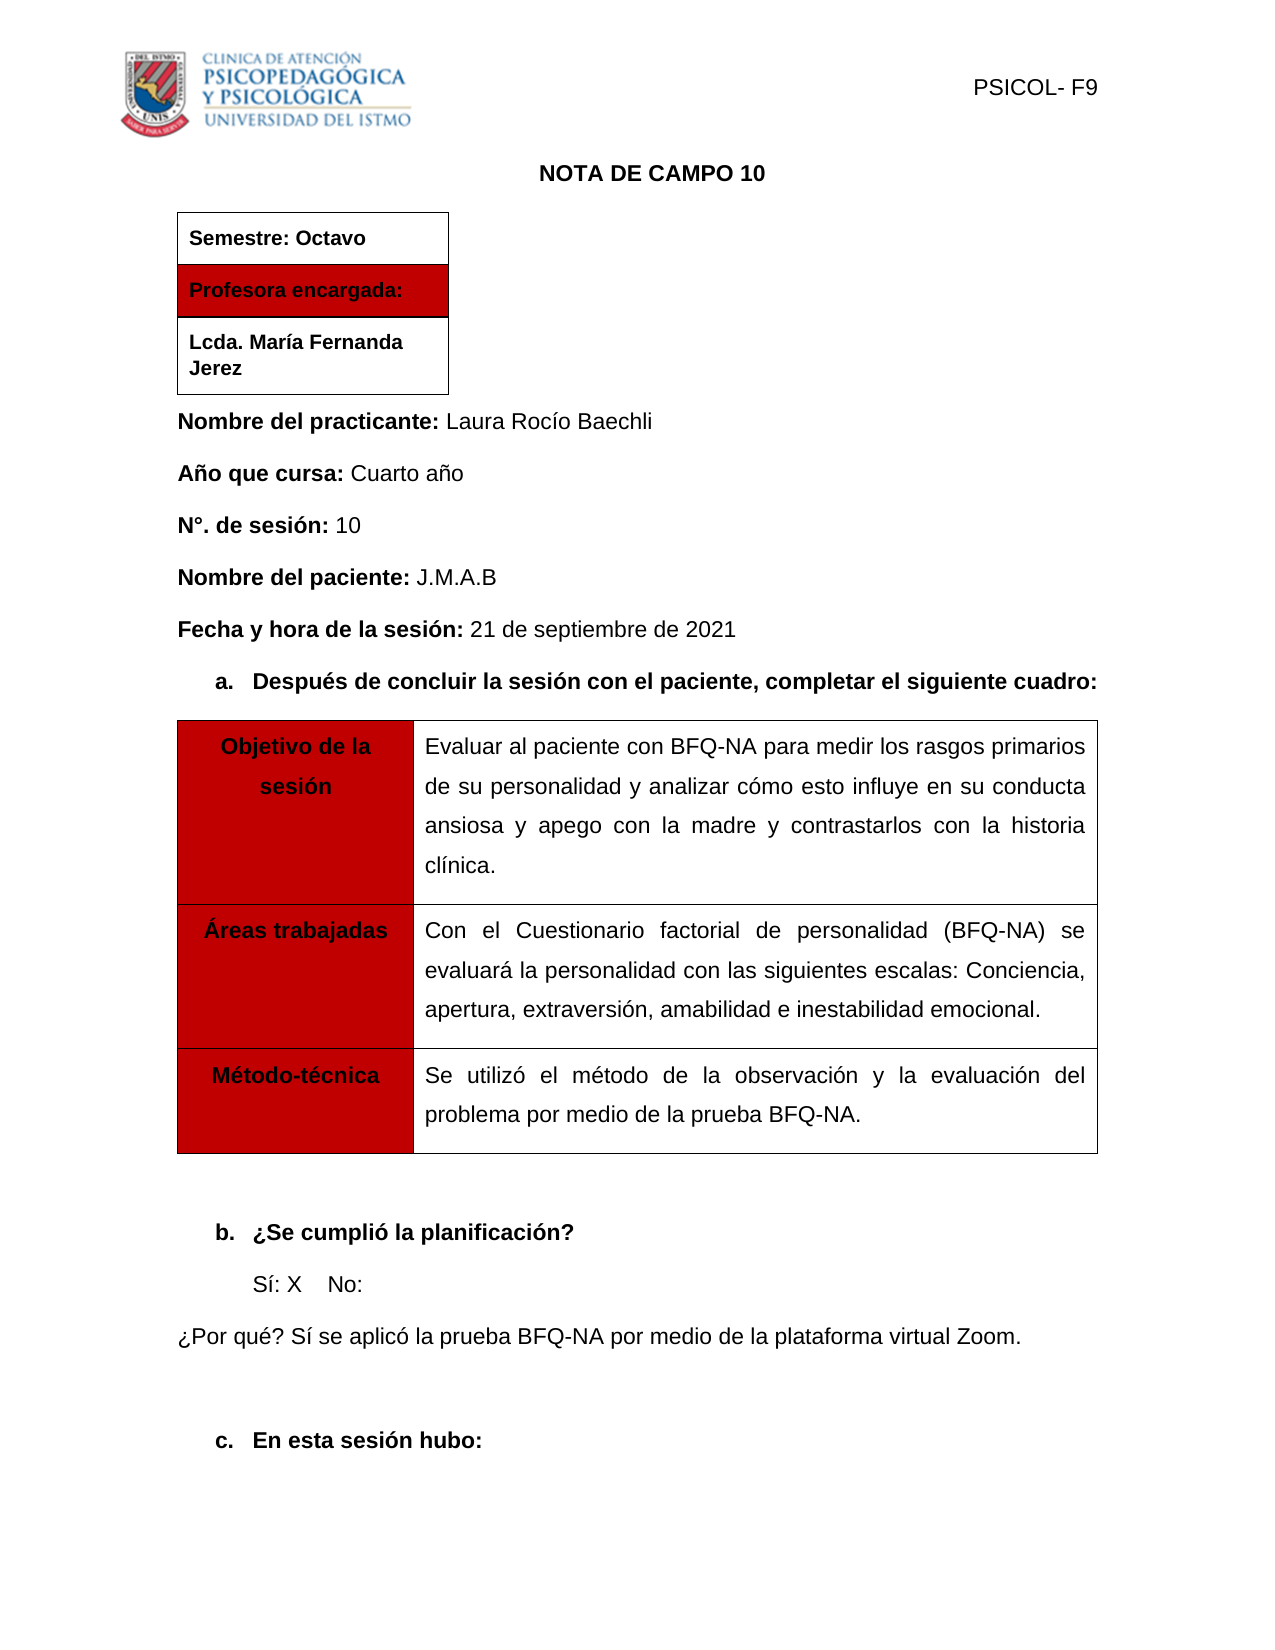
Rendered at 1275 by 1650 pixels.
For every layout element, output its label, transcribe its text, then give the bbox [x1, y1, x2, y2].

table_header Semestre: Octavo [178, 213, 448, 264]
text ¿Por qué? Sí se aplicó la prueba BFQ-NA por medio de la plataforma virtual Zoom. [177, 1323, 1127, 1349]
list Después de concluir la sesión con el paciente, completar el siguiente cuadro: [215, 668, 1127, 694]
text Sí: X No: [252, 1271, 1127, 1297]
text Fecha y hora de la sesión: 21 de septiembre de 2021 [177, 616, 1127, 642]
list ¿Se cumplió la planificación? [215, 1219, 1127, 1245]
text Nombre del paciente: J.M.A.B [177, 564, 1127, 590]
table_cell Se utilizó el método de la observación y la evaluación del problema por medio de la prueba BFQ-NA. [414, 1049, 1097, 1153]
text Nombre del practicante: Laura Rocío Baechli [177, 408, 1127, 434]
picture [65, 20, 437, 148]
table_cell Método-técnica [178, 1049, 413, 1153]
table_cell Áreas trabajadas [178, 905, 413, 1048]
text Año que cursa: Cuarto año [177, 460, 1127, 486]
text N°. de sesión: 10 [177, 512, 1127, 538]
table_cell Profesora encargada: [178, 265, 448, 316]
text NOTA DE CAMPO 10 [177, 160, 1127, 187]
table_cell Lcda. María Fernanda Jerez [178, 318, 448, 394]
table_header Evaluar al paciente con BFQ-NA para medir los rasgos primarios de su personalidad y analizar cómo esto influye en su conducta ansiosa y apego con la madre y contrastarlos con la historia clínica. [414, 721, 1097, 904]
table_header Objetivo de la sesión [178, 721, 413, 904]
list En esta sesión hubo: [215, 1427, 1127, 1453]
table_cell Con el Cuestionario factorial de personalidad (BFQ-NA) se evaluará la personalidad con las siguientes escalas: Conciencia, apertura, extraversión, amabilidad e inestabilidad emocional. [414, 905, 1097, 1048]
